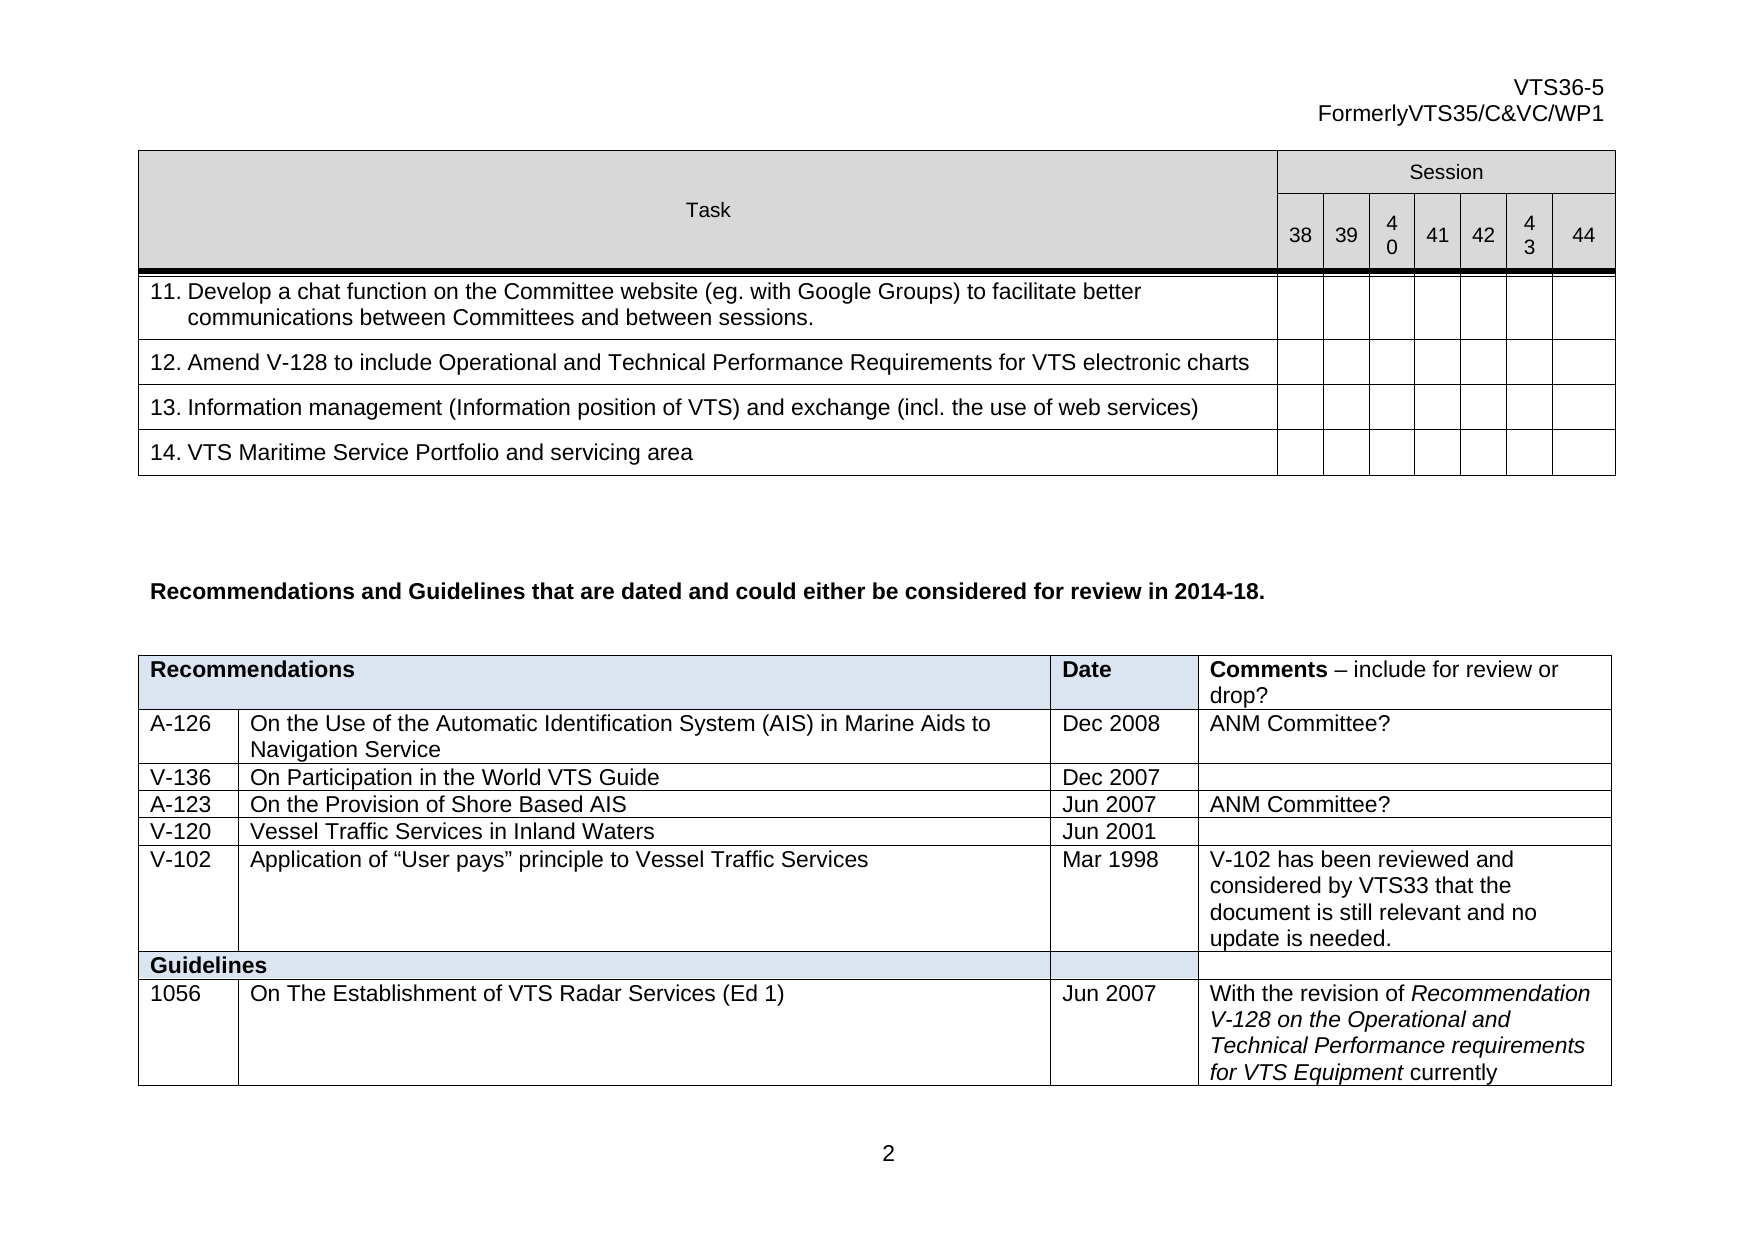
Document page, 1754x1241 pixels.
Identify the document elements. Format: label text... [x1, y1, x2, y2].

table_cell A-126 [139, 710, 238, 762]
table_cell 43 [1507, 194, 1552, 268]
table_cell Jun 2007 [1051, 980, 1198, 1085]
table_cell [1507, 340, 1552, 384]
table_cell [1199, 980, 1611, 1085]
table_cell [1461, 385, 1506, 429]
table_cell [1415, 430, 1460, 474]
table_cell [1324, 277, 1369, 339]
table_header Session [1278, 151, 1615, 193]
table_cell VTS Maritime Service Portfolio and servicing area [139, 430, 1277, 474]
table_cell [1278, 277, 1323, 339]
table_cell [1507, 430, 1552, 474]
table_cell [1553, 385, 1615, 429]
table_cell 41 [1415, 194, 1460, 268]
table_cell [1199, 764, 1611, 790]
table_cell 42 [1461, 194, 1506, 268]
table_cell V-102 [139, 846, 238, 951]
table_cell [1199, 818, 1611, 845]
table_cell [1278, 430, 1323, 474]
table_cell [1278, 385, 1323, 429]
table_cell [1461, 430, 1506, 474]
table_cell 40 [1370, 194, 1414, 268]
table_cell [1199, 952, 1611, 978]
table_header Task [139, 151, 1277, 268]
table_cell Jun 2007 [1051, 791, 1198, 817]
table_cell V-102 has been reviewed and considered by VTS33 that the document is still relevant and no update is needed. [1199, 846, 1611, 951]
table_cell Application of “User pays” principle to Vessel Traffic Services [239, 846, 1050, 951]
table_cell [1415, 277, 1460, 339]
table_cell [1370, 340, 1414, 384]
table_cell ANM Committee? [1199, 710, 1611, 762]
table_cell On the Provision of Shore Based AIS [239, 791, 1050, 817]
table_cell [1370, 430, 1414, 474]
table_cell 39 [1324, 194, 1369, 268]
table_cell [1507, 385, 1552, 429]
table_cell [1461, 277, 1506, 339]
table_cell A-123 [139, 791, 238, 817]
table_cell Guidelines [139, 952, 1050, 978]
table_cell [1324, 430, 1369, 474]
table_cell V-136 [139, 764, 238, 790]
table_cell Vessel Traffic Services in Inland Waters [239, 818, 1050, 845]
table_cell [1461, 340, 1506, 384]
table_cell Jun 2001 [1051, 818, 1198, 845]
table_cell 44 [1553, 194, 1615, 268]
table_cell [1370, 385, 1414, 429]
table_cell Develop a chat function on the Committee website (eg. with Google Groups) to facilitate better communications between Committees and between sessions. [139, 277, 1277, 339]
table_cell [1507, 277, 1552, 339]
table_cell [1415, 385, 1460, 429]
table_cell 1056 [139, 980, 238, 1085]
table_cell Amend V-128 to include Operational and Technical Performance Requirements for VTS electronic charts [139, 340, 1277, 384]
table_cell ANM Committee? [1199, 791, 1611, 817]
table_cell [1370, 277, 1414, 339]
table_cell V-120 [139, 818, 238, 845]
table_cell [239, 980, 1050, 1085]
table_cell Dec 2008 [1051, 710, 1198, 762]
table_cell [1553, 340, 1615, 384]
table_header Recommendations [139, 656, 1050, 709]
table_cell [1324, 340, 1369, 384]
table_cell On Participation in the World VTS Guide [239, 764, 1050, 790]
table_cell Mar 1998 [1051, 846, 1198, 951]
table_header Comments – include for review or drop? [1199, 656, 1611, 709]
table_cell Dec 2007 [1051, 764, 1198, 790]
table_cell 38 [1278, 194, 1323, 268]
table_cell [1324, 385, 1369, 429]
table_cell [1415, 340, 1460, 384]
table_cell [1051, 952, 1198, 978]
table_cell [1553, 277, 1615, 339]
table_cell [1553, 430, 1615, 474]
table_cell Information management (Information position of VTS) and exchange (incl. the use of web services) [139, 385, 1277, 429]
text Recommendations and Guidelines that are dated and could either be considered for review in 2014-18. [150, 578, 1604, 604]
table_header Date [1051, 656, 1198, 709]
table_cell On the Use of the Automatic Identification System (AIS) in Marine Aids to Navigation Service [239, 710, 1050, 762]
table_cell [1278, 340, 1323, 384]
